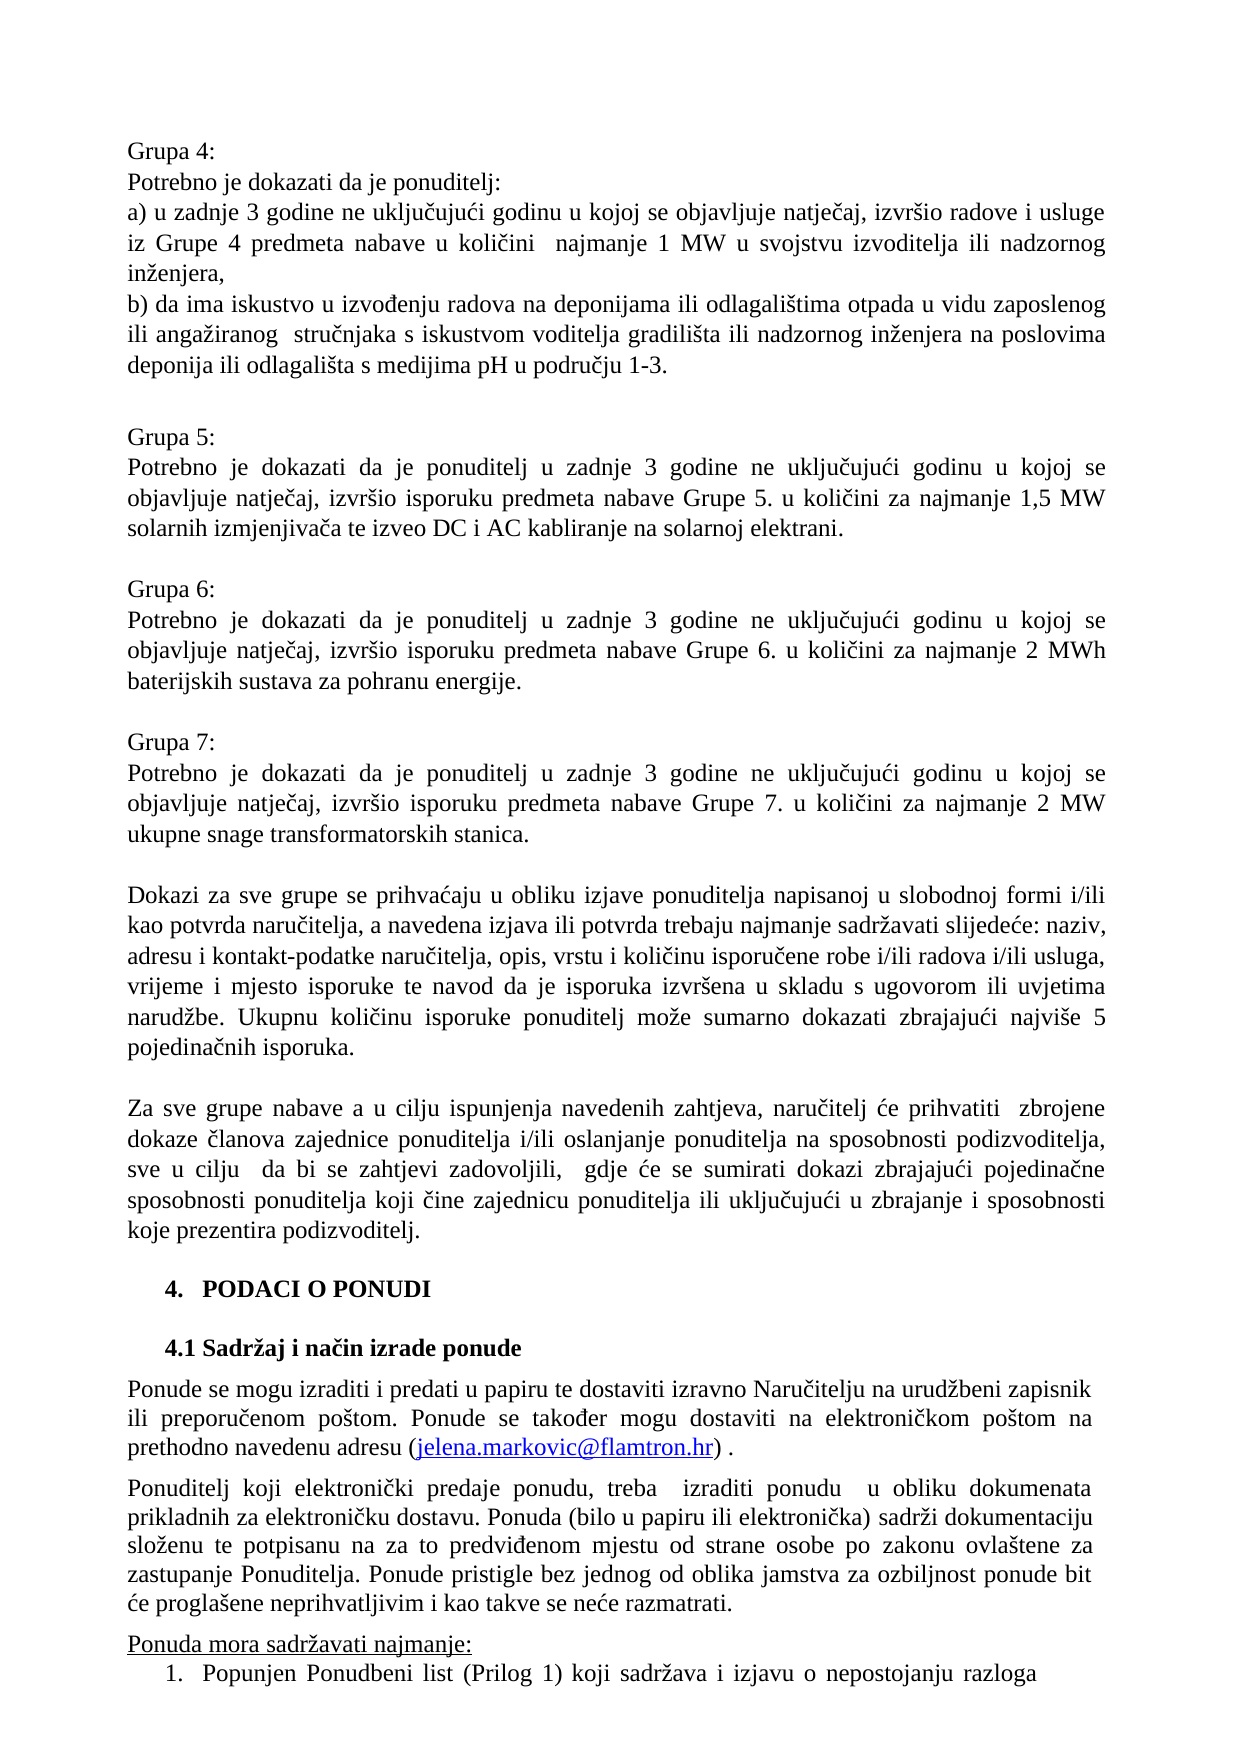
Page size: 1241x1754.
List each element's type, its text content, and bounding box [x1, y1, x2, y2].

text Ponuda mora sadržavati najmanje: [127, 1629, 1107, 1658]
text a) u zadnje 3 godine ne uključujući godinu u kojoj se objavljuje natječaj, izvršio radove i usluge iz Grupe 4 predmeta nabave u količini najmanje 1 MW u svojstvu izvoditelja ili nadzornog inženjera, [127, 196, 1107, 288]
text Potrebno je dokazati da je ponuditelj u zadnje 3 godine ne uključujući godinu u kojoj se objavljuje natječaj, izvršio isporuku predmeta nabave Grupe 7. u količini za najmanje 2 MW ukupne snage transformatorskih stanica. [127, 757, 1107, 848]
text Dokazi za sve grupe se prihvaćaju u obliku izjave ponuditelja napisanoj u slobodnoj formi i/ili kao potvrda naručitelja, a navedena izjava ili potvrda trebaju najmanje sadržavati slijedeće: naziv, adresu i kontakt-podatke naručitelja, opis, vrstu i količinu isporučene robe i/ili radova i/ili usluga, vrijeme i mjesto isporuke te navod da je isporuka izvršena u skladu s ugovorom ili uvjetima narudžbe. Ukupnu količinu isporuke ponuditelj može sumarno dokazati zbrajajući najviše 5 pojedinačnih isporuka. [127, 879, 1107, 1062]
text Potrebno je dokazati da je ponuditelj: [127, 166, 1107, 196]
text Grupa 5: [127, 421, 1107, 451]
text Potrebno je dokazati da je ponuditelj u zadnje 3 godine ne uključujući godinu u kojoj se objavljuje natječaj, izvršio isporuku predmeta nabave Grupe 6. u količini za najmanje 2 MWh baterijskih sustava za pohranu energije. [127, 604, 1107, 696]
text Grupa 7: [127, 726, 1107, 757]
subtitle Sadržaj i način izrade ponude [164, 1333, 1107, 1362]
text Potrebno je dokazati da je ponuditelj u zadnje 3 godine ne uključujući godinu u kojoj se objavljuje natječaj, izvršio isporuku predmeta nabave Grupe 5. u količini za najmanje 1,5 MW solarnih izmjenjivača te izveo DC i AC kabliranje na solarnoj elektrani. [127, 451, 1107, 543]
text Za sve grupe nabave a u cilju ispunjenja navedenih zahtjeva, naručitelj će prihvatiti zbrojene dokaze članova zajednice ponuditelja i/ili oslanjanje ponuditelja na sposobnosti podizvoditelja, sve u cilju da bi se zahtjevi zadovoljili, gdje će se sumirati dokazi zbrajajući pojedinačne sposobnosti ponuditelja koji čine zajednicu ponuditelja ili uključujući u zbrajanje i sposobnosti koje prezentira podizvoditelj. [127, 1092, 1107, 1245]
text b) da ima iskustvo u izvođenju radova na deponijama ili odlagalištima otpada u vidu zaposlenog ili angažiranog stručnjaka s iskustvom voditelja gradilišta ili nadzornog inženjera na poslovima deponija ili odlagališta s medijima pH u području 1-3. [127, 288, 1107, 379]
text Ponuditelj koji elektronički predaje ponudu, treba izraditi ponudu u obliku dokumenata prikladnih za elektroničku dostavu. Ponuda (bilo u papiru ili elektronička) sadrži dokumentaciju složenu te potpisanu na za to predviđenom mjestu od strane osobe po zakonu ovlaštene za zastupanje Ponuditelja. Ponude pristigle bez jednog od oblika jamstva za ozbiljnost ponude bit će proglašene neprihvatljivim i kao takve se neće razmatrati. [127, 1473, 1093, 1617]
text Grupa 6: [127, 573, 1107, 604]
subtitle PODACI O PONUDI [164, 1274, 1107, 1303]
text Grupa 4: [127, 135, 1107, 166]
text Ponude se mogu izraditi i predati u papiru te dostaviti izravno Naručitelju na urudžbeni zapisnik ili preporučenom poštom. Ponude se također mogu dostaviti na elektroničkom poštom na prethodno navedenu adresu (jelena.markovic@flamtron.hr) . [127, 1374, 1093, 1460]
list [164, 1658, 1093, 1686]
